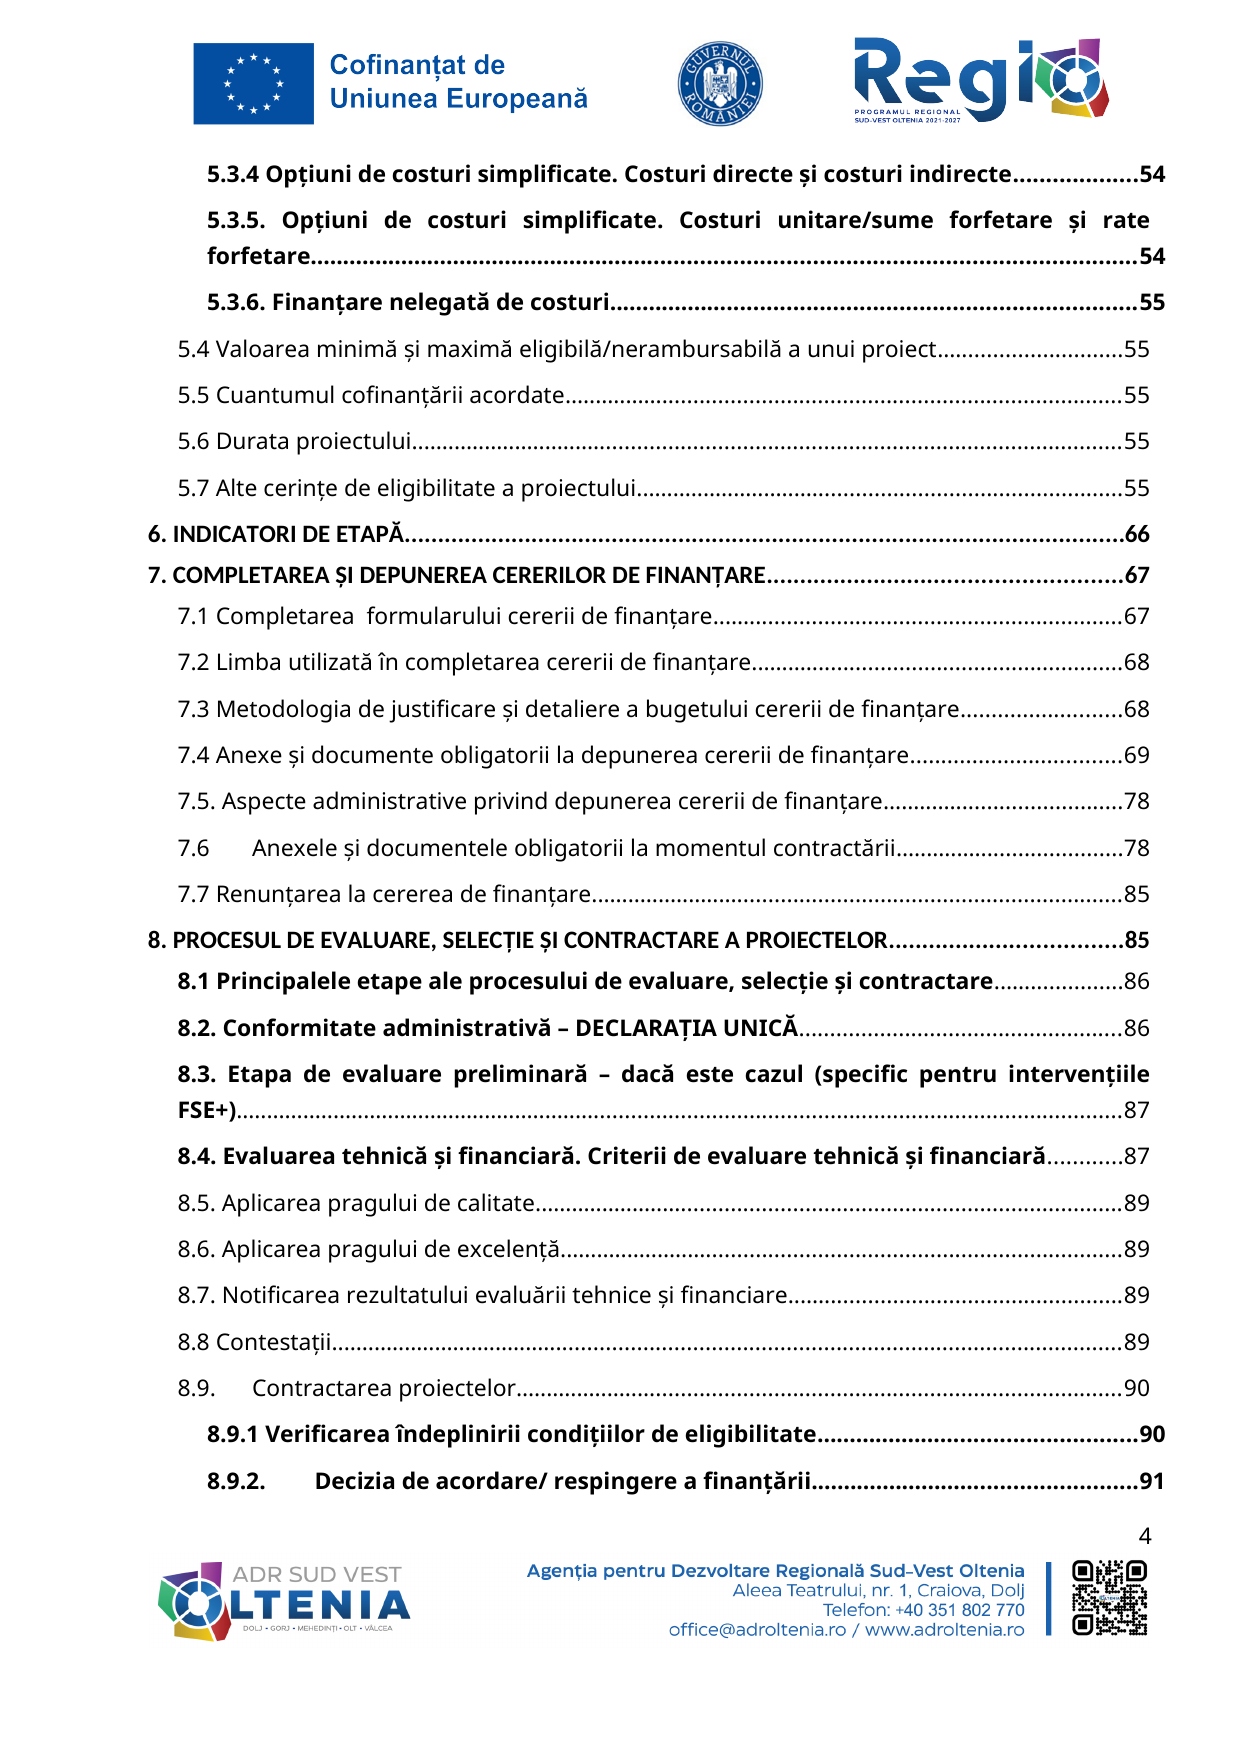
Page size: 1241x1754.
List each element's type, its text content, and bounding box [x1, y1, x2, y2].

picture [852, 36, 1111, 126]
text 7. COMPLETAREA ȘI DEPUNEREA CERERILOR DE FINANŢARE 67 [148, 559, 1152, 589]
text 8.3. Etapa de evaluare preliminară – dacă este cazul (specific pentru intervențiile FSE+) 87 [177, 1058, 1152, 1125]
text 5.3.6. Finanțare nelegată de costuri 55 [207, 286, 1152, 317]
picture [674, 39, 768, 128]
text 5.4 Valoarea minimă și maximă eligibilă/nerambursabilă a unui proiect 55 [177, 332, 1152, 364]
text 8.9.2. Decizia de acordare/ respingere a finanțării 91 [207, 1465, 1152, 1496]
text 8.5. Aplicarea pragului de calitate 89 [177, 1187, 1152, 1218]
text 7.3 Metodologia de justificare și detaliere a bugetului cererii de finanțare 68 [177, 692, 1152, 724]
text 8.9.1 Verificarea îndeplinirii condițiilor de eligibilitate 90 [207, 1418, 1152, 1449]
text 8.7. Notificarea rezultatului evaluării tehnice și financiare 89 [177, 1279, 1152, 1311]
picture [188, 38, 590, 128]
text 7.7 Renunțarea la cererea de finanțare 85 [177, 878, 1152, 909]
text 8.4. Evaluarea tehnică și financiară. Criterii de evaluare tehnică și financiară 87 [177, 1140, 1152, 1171]
text 5.3.4 Opțiuni de costuri simplificate. Costuri directe și costuri indirecte 54 [207, 157, 1152, 189]
text 8.9. Contractarea proiectelor 90 [177, 1372, 1152, 1403]
picture [148, 1551, 1152, 1648]
text 8. PROCESUL DE EVALUARE, SELECȚIE ȘI CONTRACTARE A PROIECTELOR 85 [148, 924, 1152, 955]
text 5.3.5. Opțiuni de costuri simplificate. Costuri unitare/sume forfetare și rate forfetare 54 [207, 204, 1152, 271]
text 8.8 Contestații 89 [177, 1326, 1152, 1357]
text 8.1 Principalele etape ale procesului de evaluare, selecție și contractare 86 [177, 965, 1152, 996]
text 6. INDICATORI DE ETAPĂ 66 [148, 518, 1152, 548]
text 8.6. Aplicarea pragului de excelență 89 [177, 1233, 1152, 1264]
text 8.2. Conformitate administrativă – DECLARAȚIA UNICĂ 86 [177, 1012, 1152, 1043]
text 5.7 Alte cerințe de eligibilitate a proiectului 55 [177, 472, 1152, 503]
text 7.4 Anexe și documente obligatorii la depunerea cererii de finanțare 69 [177, 739, 1152, 770]
text 7.2 Limba utilizată în completarea cererii de finanțare 68 [177, 646, 1152, 677]
text 7.1 Completarea formularului cererii de finanțare 67 [177, 600, 1152, 631]
text 5.5 Cuantumul cofinanțării acordate 55 [177, 379, 1152, 410]
text 5.6 Durata proiectului 55 [177, 425, 1152, 456]
text 7.6 Anexele și documentele obligatorii la momentul contractării 78 [177, 832, 1152, 863]
text 7.5. Aspecte administrative privind depunerea cererii de finanțare 78 [177, 785, 1152, 816]
